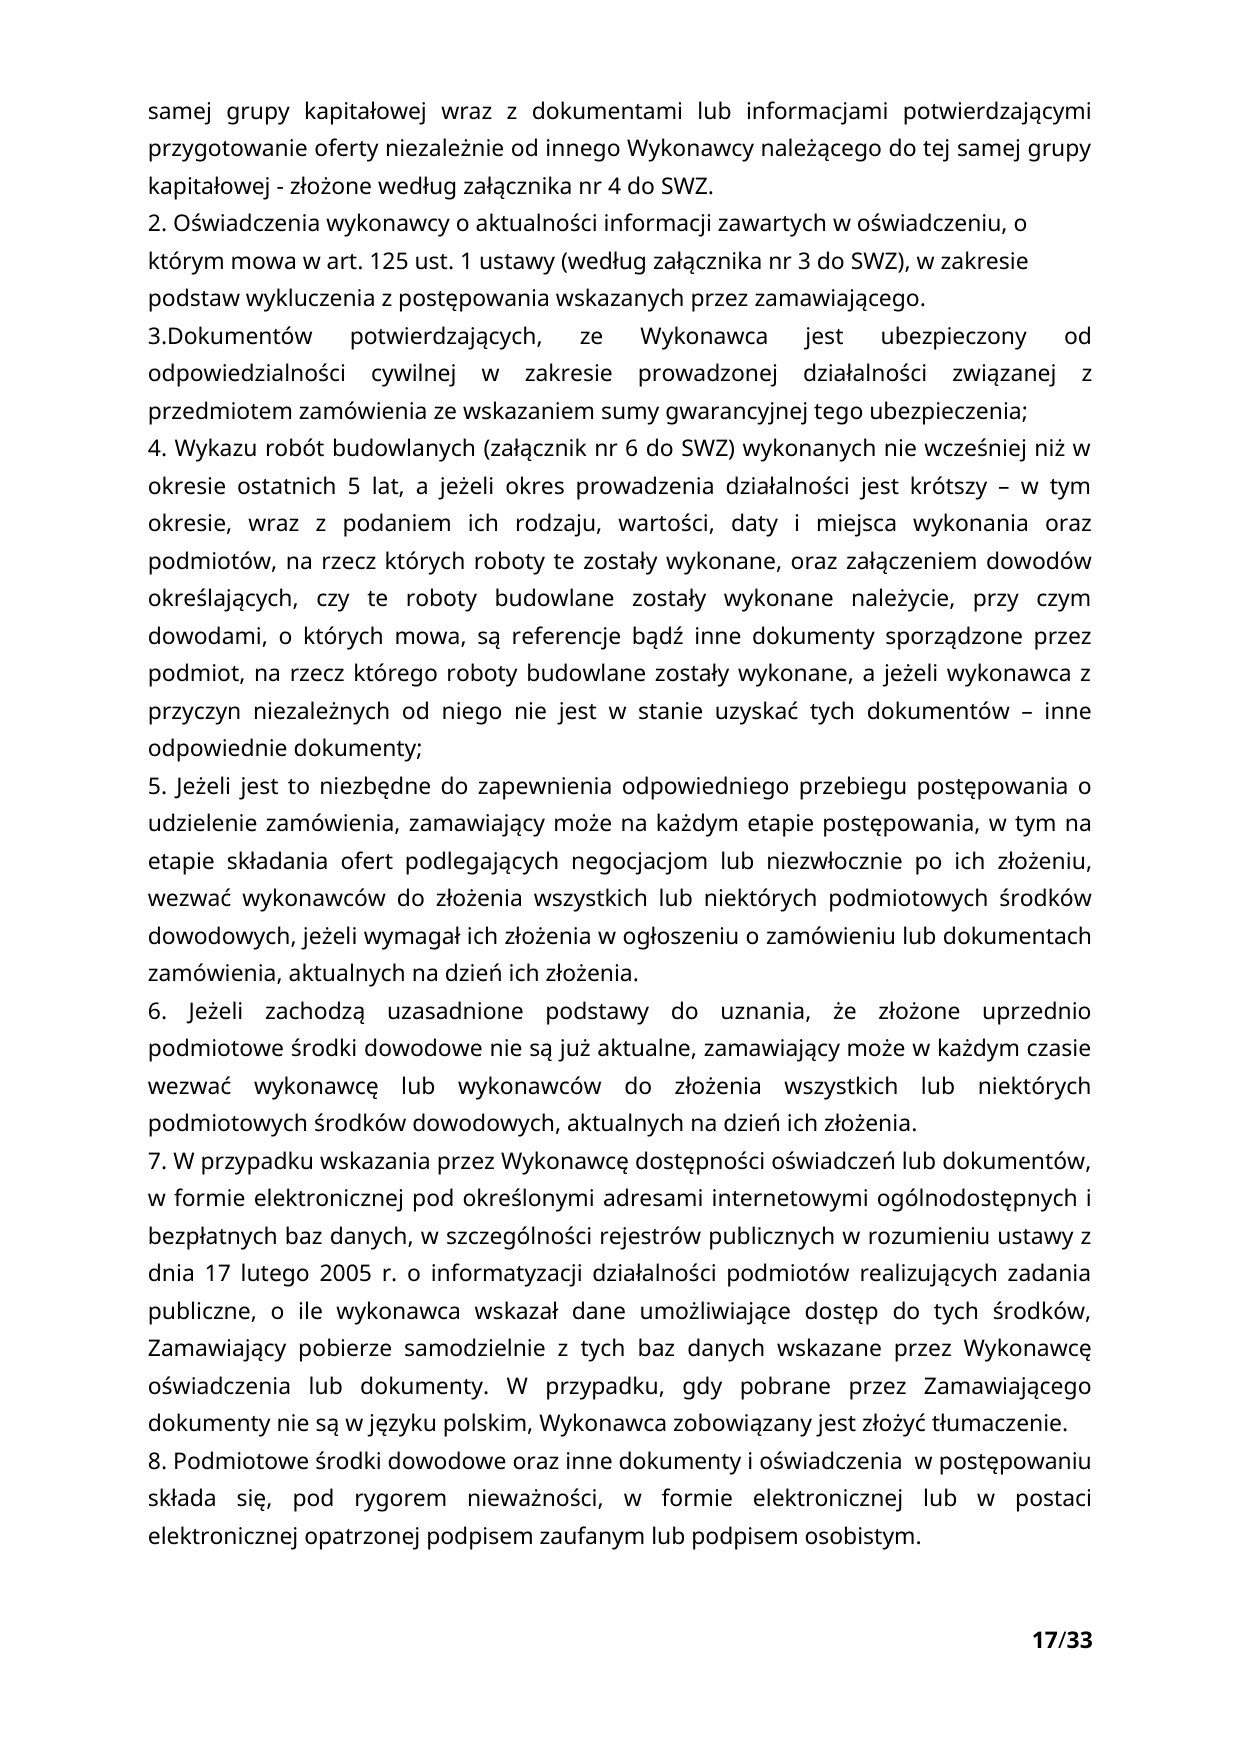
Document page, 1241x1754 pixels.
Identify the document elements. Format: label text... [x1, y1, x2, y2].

text 8. Podmiotowe środki dowodowe oraz inne dokumenty i oświadczenia w postępowaniu składa się, pod rygorem nieważności, w formie elektronicznej lub w postaci elektronicznej opatrzonej podpisem zaufanym lub podpisem osobistym. [148, 1445, 1093, 1551]
text 5. Jeżeli jest to niezbędne do zapewnienia odpowiedniego przebiegu postępowania o udzielenie zamówienia, zamawiający może na każdym etapie postępowania, w tym na etapie składania ofert podlegających negocjacjom lub niezwłocznie po ich złożeniu, wezwać wykonawców do złożenia wszystkich lub niektórych podmiotowych środków dowodowych, jeżeli wymagał ich złożenia w ogłoszeniu o zamówieniu lub dokumentach zamówienia, aktualnych na dzień ich złożenia. [148, 770, 1093, 988]
text podstaw wykluczenia z postępowania wskazanych przez zamawiającego. [148, 282, 1093, 313]
text 3.Dokumentów potwierdzających, ze Wykonawca jest ubezpieczony od odpowiedzialności cywilnej w zakresie prowadzonej działalności związanej z przedmiotem zamówienia ze wskazaniem sumy gwarancyjnej tego ubezpieczenia; [148, 320, 1093, 426]
text samej grupy kapitałowej wraz z dokumentami lub informacjami potwierdzającymi przygotowanie oferty niezależnie od innego Wykonawcy należącego do tej samej grupy kapitałowej - złożone według załącznika nr 4 do SWZ. [148, 95, 1093, 201]
text 6. Jeżeli zachodzą uzasadnione podstawy do uznania, że złożone uprzednio podmiotowe środki dowodowe nie są już aktualne, zamawiający może w każdym czasie wezwać wykonawcę lub wykonawców do złożenia wszystkich lub niektórych podmiotowych środków dowodowych, aktualnych na dzień ich złożenia. [148, 995, 1093, 1138]
text 7. W przypadku wskazania przez Wykonawcę dostępności oświadczeń lub dokumentów, w formie elektronicznej pod określonymi adresami internetowymi ogólnodostępnych i bezpłatnych baz danych, w szczególności rejestrów publicznych w rozumieniu ustawy z dnia 17 lutego 2005 r. o informatyzacji działalności podmiotów realizujących zadania publiczne, o ile wykonawca wskazał dane umożliwiające dostęp do tych środków, Zamawiający pobierze samodzielnie z tych baz danych wskazane przez Wykonawcę oświadczenia lub dokumenty. W przypadku, gdy pobrane przez Zamawiającego dokumenty nie są w języku polskim, Wykonawca zobowiązany jest złożyć tłumaczenie. [148, 1145, 1093, 1438]
text którym mowa w art. 125 ust. 1 ustawy (według załącznika nr 3 do SWZ), w zakresie [148, 245, 1093, 276]
text 2. Oświadczenia wykonawcy o aktualności informacji zawartych w oświadczeniu, o [148, 207, 1093, 238]
text 4. Wykazu robót budowlanych (załącznik nr 6 do SWZ) wykonanych nie wcześniej niż w okresie ostatnich 5 lat, a jeżeli okres prowadzenia działalności jest krótszy – w tym okresie, wraz z podaniem ich rodzaju, wartości, daty i miejsca wykonania oraz podmiotów, na rzecz których roboty te zostały wykonane, oraz załączeniem dowodów określających, czy te roboty budowlane zostały wykonane należycie, przy czym dowodami, o których mowa, są referencje bądź inne dokumenty sporządzone przez podmiot, na rzecz którego roboty budowlane zostały wykonane, a jeżeli wykonawca z przyczyn niezależnych od niego nie jest w stanie uzyskać tych dokumentów – inne odpowiednie dokumenty; [148, 432, 1093, 763]
